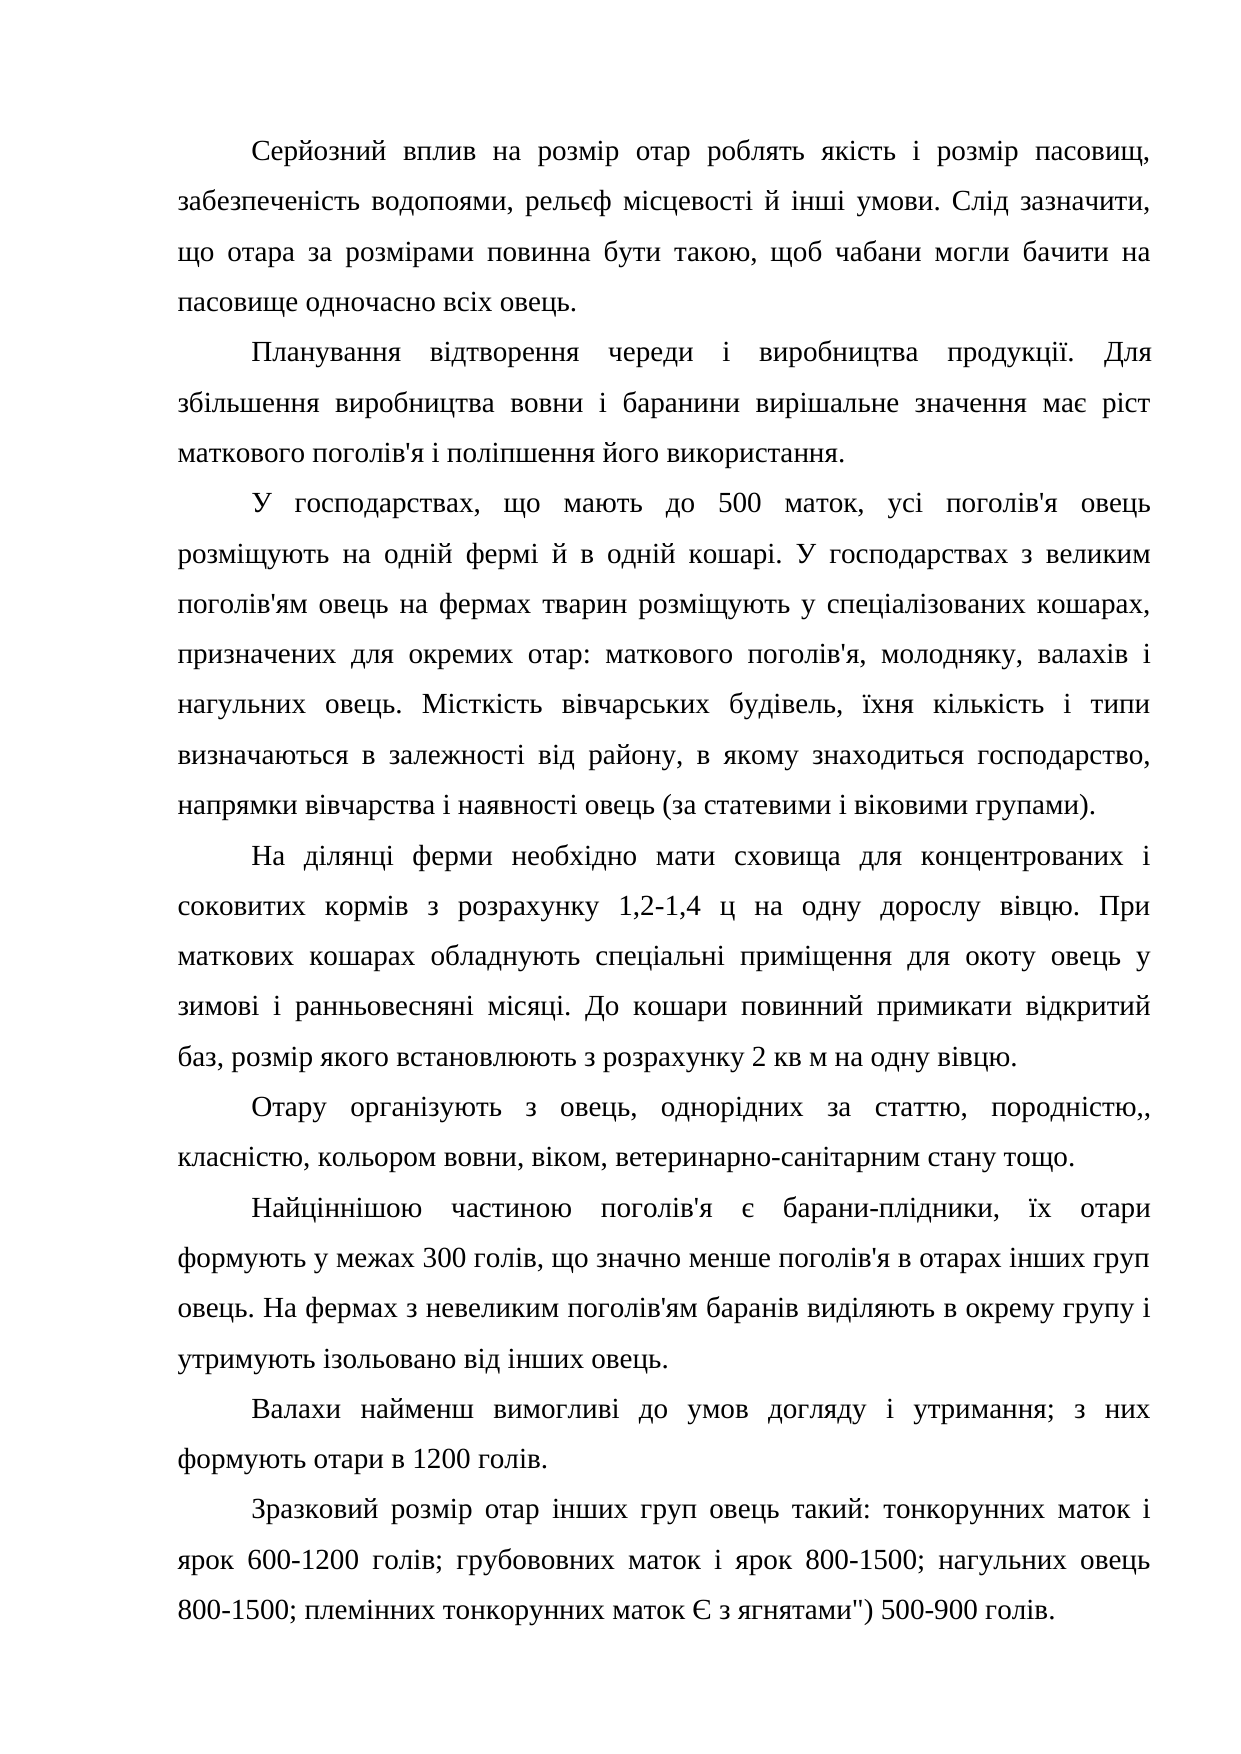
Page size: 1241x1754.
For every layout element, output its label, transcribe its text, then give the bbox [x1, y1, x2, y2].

text На ділянці ферми необхідно мати сховища для концентрованих і соковитих кормів з розрахунку 1,2-1,4 ц на одну дорослу вівцю. При маткових кошарах обладнують спеціальні приміщення для окоту овець у зимові і ранньовесняні місяці. До кошари повинний примикати відкритий баз, розмір якого встановлюють з розрахунку 2 кв м на одну вівцю. [177, 838, 1152, 1072]
text Зразковий розмір отар інших груп овець такий: тонкорунних маток і ярок 600-1200 голів; грубововних маток і ярок 800-1500; нагульних овець 800-1500; племінних тонкорунних маток Є з ягнятами") 500-900 голів. [177, 1492, 1152, 1626]
text Планування відтворення череди і виробництва продукції. Для збільшення виробництва вовни і баранини вирішальне значення має ріст маткового поголів'я і поліпшення його використання. [177, 334, 1152, 469]
text Серйозний вплив на розмір отар роблять якість і розмір пасовищ, забезпеченість водопоями, рельєф місцевості й інші умови. Слід зазначити, що отара за розмірами повинна бути такою, щоб чабани могли бачити на пасовище одночасно всіх овець. [177, 133, 1152, 318]
text У господарствах, що мають до 500 маток, усі поголів'я овець розміщують на одній фермі й в одній кошарі. У господарствах з великим поголів'ям овець на фермах тварин розміщують у спеціалізованих кошарах, призначених для окремих отар: маткового поголів'я, молодняку, валахів і нагульних овець. Місткість вівчарських будівель, їхня кількість і типи визначаються в залежності від району, в якому знаходиться господарство, напрямки вівчарства і наявності овець (за статевими і віковими групами). [177, 485, 1152, 821]
text Валахи найменш вимогливі до умов догляду і утримання; з них формують отари в 1200 голів. [177, 1391, 1152, 1475]
text Отару організують з овець, однорідних за статтю, породністю,, класністю, кольором вовни, віком, ветеринарно-санітарним стану тощо. [177, 1089, 1152, 1173]
text Найціннішою частиною поголів'я є барани-плідники, їх отари формують у межах 300 голів, що значно менше поголів'я в отарах інших груп овець. На фермах з невеликим поголів'ям баранів виділяють в окрему групу і утримують ізольовано від інших овець. [177, 1190, 1152, 1374]
